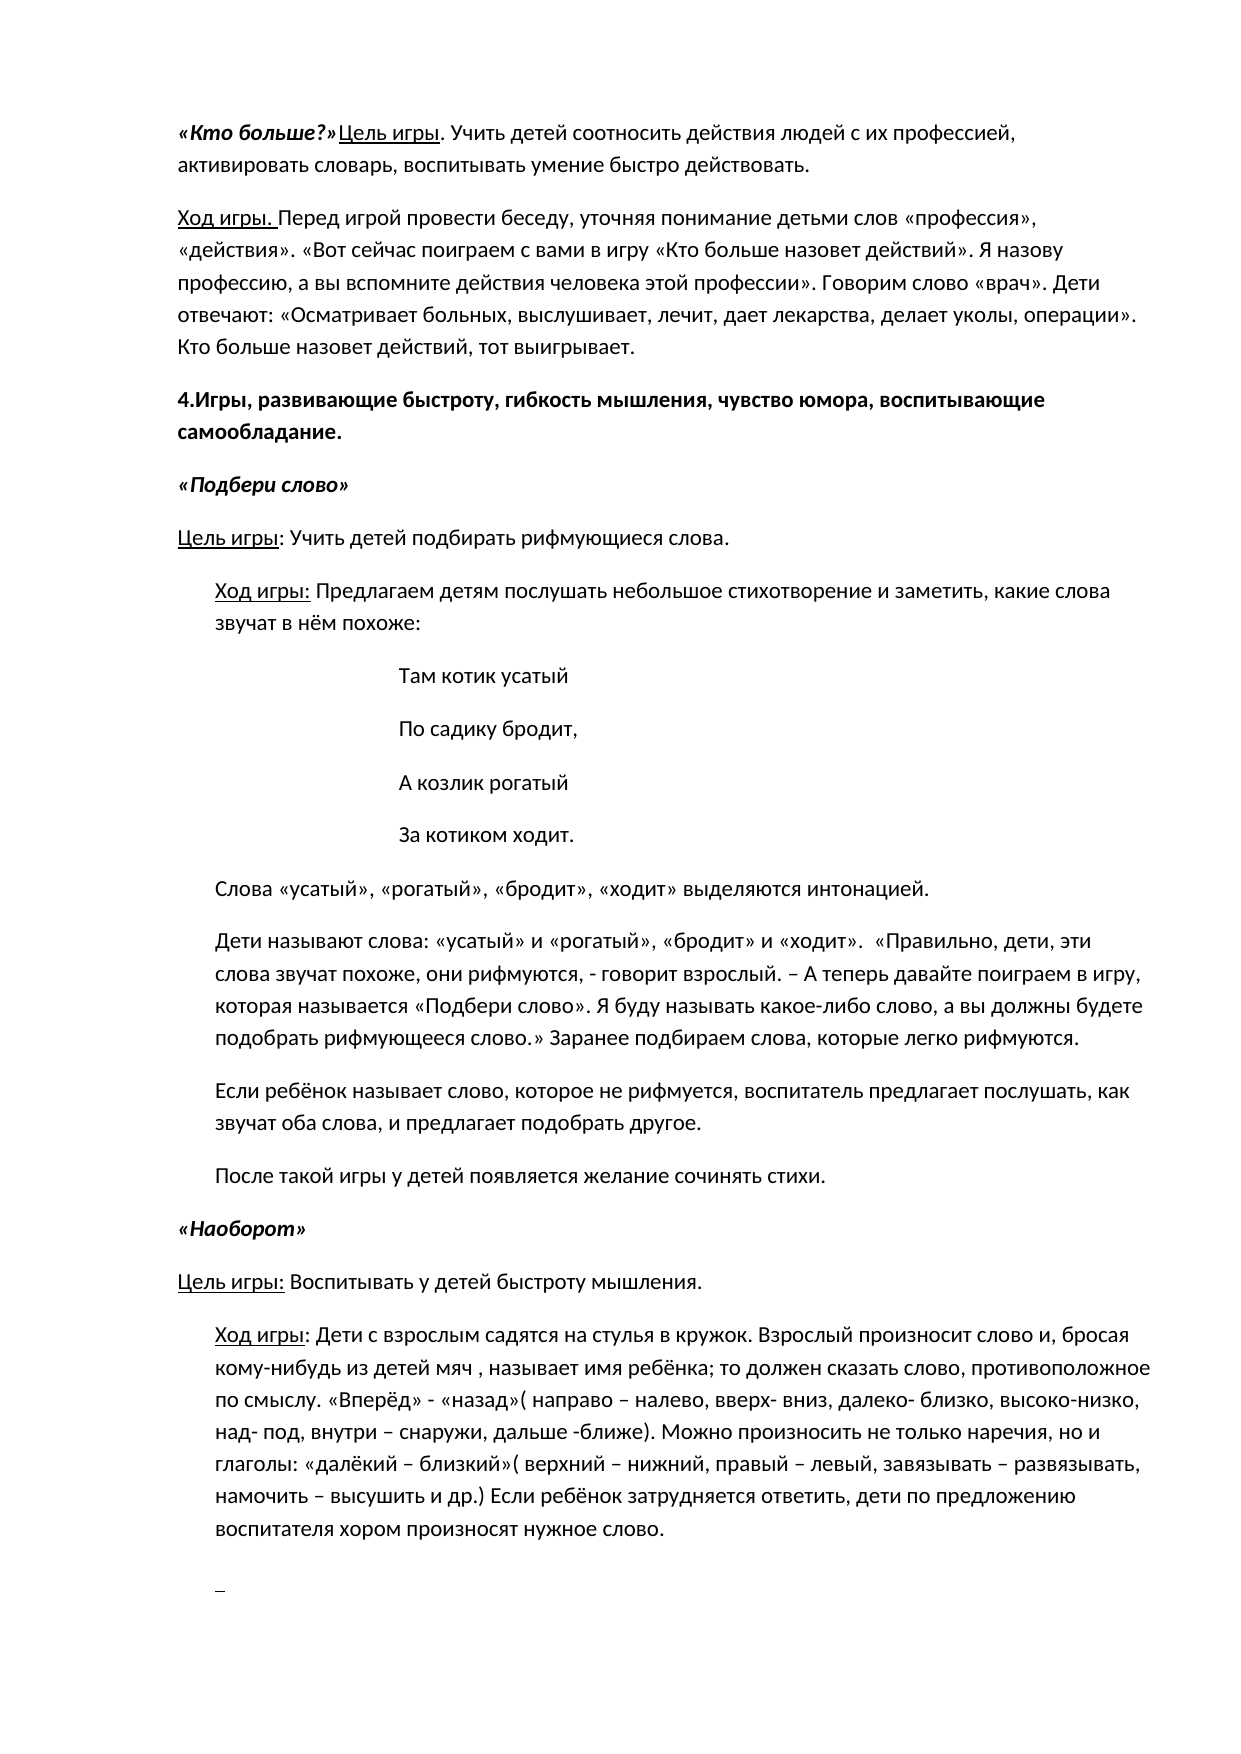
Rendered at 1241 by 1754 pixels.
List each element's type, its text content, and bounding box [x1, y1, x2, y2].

text Дети называют слова: «усатый» и «рогатый», «бродит» и «ходит». «Правильно, дети, эти слова звучат похоже, они рифмуются, - говорит взрослый. – А теперь давайте поиграем в игру, которая называется «Подбери слово». Я буду называть какое-либо слово, а вы должны будете подобрать рифмующееся слово.» Заранее подбираем слова, которые легко рифмуются. [215, 927, 1152, 1051]
text «Подбери слово» [177, 470, 1152, 498]
text Если ребёнок называет слово, которое не рифмуется, воспитатель предлагает послушать, как звучат оба слова, и предлагает подобрать другое. [215, 1076, 1152, 1136]
text Цель игры: Воспитывать у детей быстроту мышления. [177, 1267, 1152, 1296]
text А козлик рогатый [215, 768, 1152, 796]
text За котиком ходит. [215, 821, 1152, 849]
text Ход игры: Дети с взрослым садятся на стулья в кружок. Взрослый произносит слово и, бросая кому-нибудь из детей мяч , называет имя ребёнка; то должен сказать слово, противоположное по смыслу. «Вперёд» - «назад»( направо – налево, вверх- вниз, далеко- близко, высоко-низко, над- под, внутри – снаружи, дальше -ближе). Можно произносить не только наречия, но и глаголы: «далёкий – близкий»( верхний – нижний, правый – левый, завязывать – развязывать, намочить – высушить и др.) Если ребёнок затрудняется ответить, дети по предложению воспитателя хором произносят нужное слово. [215, 1321, 1152, 1542]
text Цель игры: Учить детей подбирать рифмующиеся слова. [177, 523, 1152, 551]
text После такой игры у детей появляется желание сочинять стихи. [215, 1161, 1152, 1189]
text Ход игры: Предлагаем детям послушать небольшое стихотворение и заметить, какие слова звучат в нём похоже: [215, 576, 1152, 637]
text «Наоборот» [177, 1214, 1152, 1242]
text 4.Игры, развивающие быстроту, гибкость мышления, чувство юмора, воспитывающие самообладание. [177, 385, 1152, 445]
text По садику бродит, [215, 714, 1152, 743]
text Ход игры. Перед игрой провести беседу, уточняя понимание детьми слов «профессия», «действия». «Вот сейчас поиграем с вами в игру «Кто больше назовет действий». Я назову профессию, а вы вспомните действия человека этой профессии». Говорим слово «врач». Дети отвечают: «Осматривает больных, выслушивает, лечит, дает лекарства, делает уколы, операции». Кто больше назовет действий, тот выигрывает. [177, 203, 1152, 360]
text Там котик усатый [215, 662, 1152, 689]
text Слова «усатый», «рогатый», «бродит», «ходит» выделяются интонацией. [215, 874, 1152, 902]
text «Кто больше?»Цель игры. Учить детей соотносить действия людей с их профессией, активировать словарь, воспитывать умение быстро действовать. [177, 118, 1152, 178]
